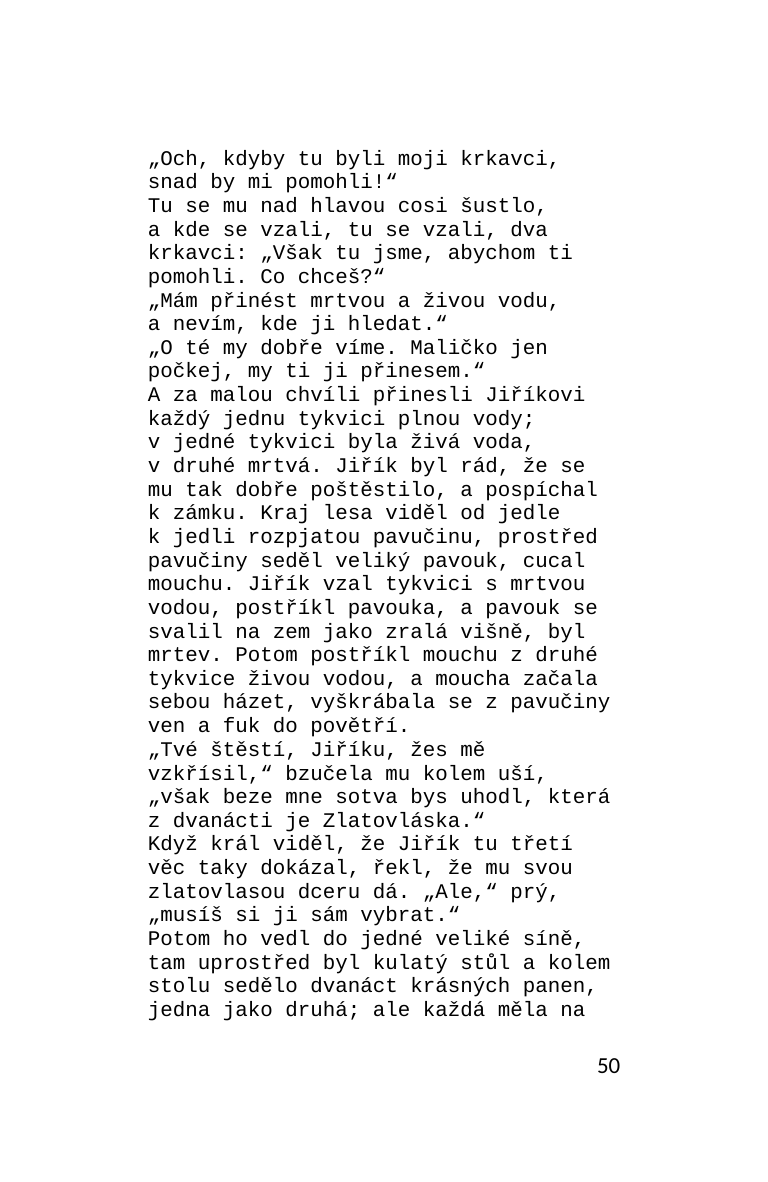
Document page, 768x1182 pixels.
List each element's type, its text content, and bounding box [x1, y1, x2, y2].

text Tu se mu nad hlavou cosi šustlo, a kde se vzali, tu se vzali, dva krkavci: „Však tu jsme, abychom ti pomohli. Co chceš?“ [148, 195, 620, 289]
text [148, 928, 620, 1023]
text Když král viděl, že Jiřík tu třetí věc taky dokázal, řekl, že mu svou zlatovlasou dceru dá. „Ale,“ prý, „musíš si ji sám vybrat.“ [148, 833, 620, 928]
text „O té my dobře víme. Maličko jen počkej, my ti ji přinesem.“ [148, 337, 620, 384]
text „Tvé štěstí, Jiříku, žes mě vzkřísil,“ bzučela mu kolem uší, „však beze mne sotva bys uhodl, která z dvanácti je Zlatovláska.“ [148, 739, 620, 833]
text A za malou chvíli přinesli Jiříkovi každý jednu tykvici plnou vody; v jedné tykvici byla živá voda, v druhé mrtvá. Jiřík byl rád, že se mu tak dobře poštěstilo, a pospíchal k zámku. Kraj lesa viděl od jedle k jedli rozpjatou pavučinu, prostřed pavučiny seděl veliký pavouk, cucal mouchu. Jiřík vzal tykvici s mrtvou vodou, postříkl pavouka, a pavouk se svalil na zem jako zralá višně, byl mrtev. Potom postříkl mouchu z druhé tykvice živou vodou, a moucha začala sebou házet, vyškrábala se z pavučiny ven a fuk do povětří. [148, 384, 620, 739]
text „Mám přinést mrtvou a živou vodu, a nevím, kde ji hledat.“ [148, 289, 620, 337]
text „Och, kdyby tu byli moji krkavci, snad by mi pomohli!“ [148, 148, 620, 195]
